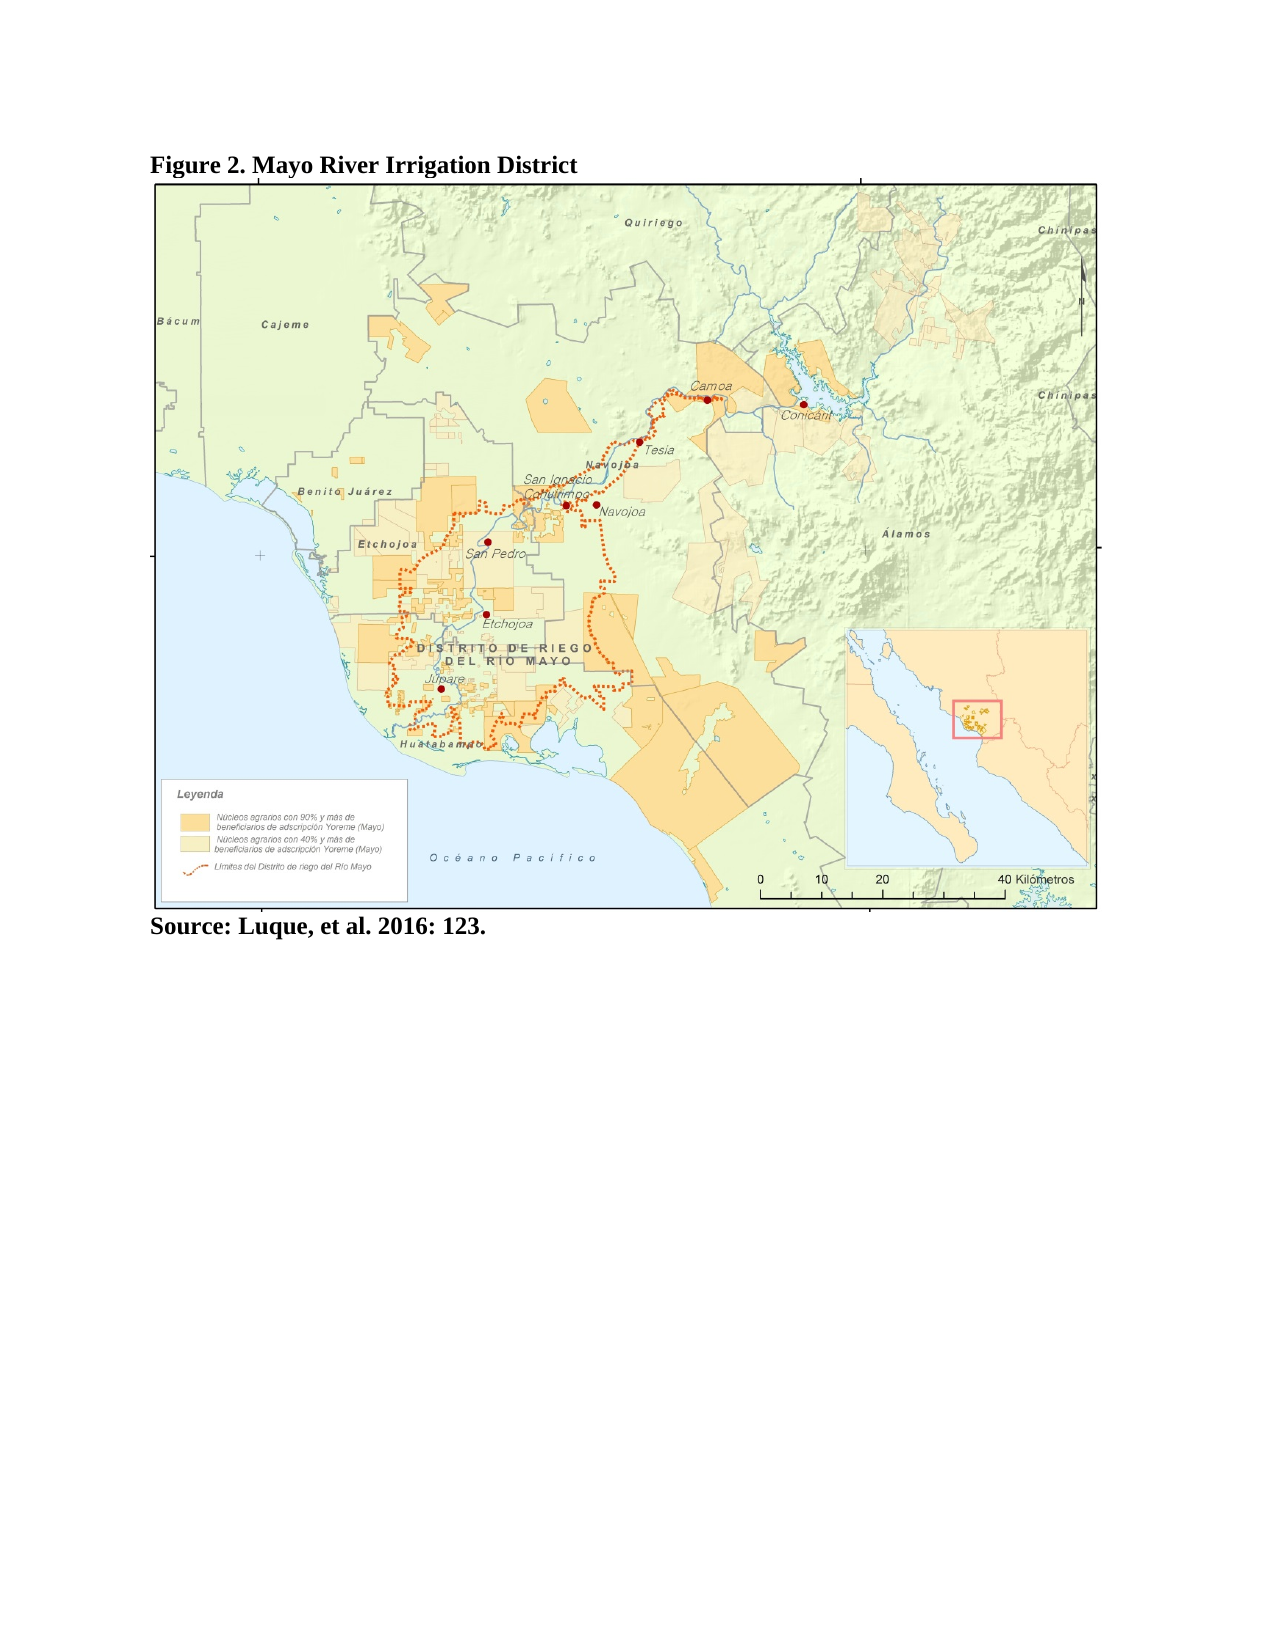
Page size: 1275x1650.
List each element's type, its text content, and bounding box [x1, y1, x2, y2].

picture [150, 178, 1102, 912]
text Figure 2. Mayo River Irrigation District [150, 150, 1125, 179]
